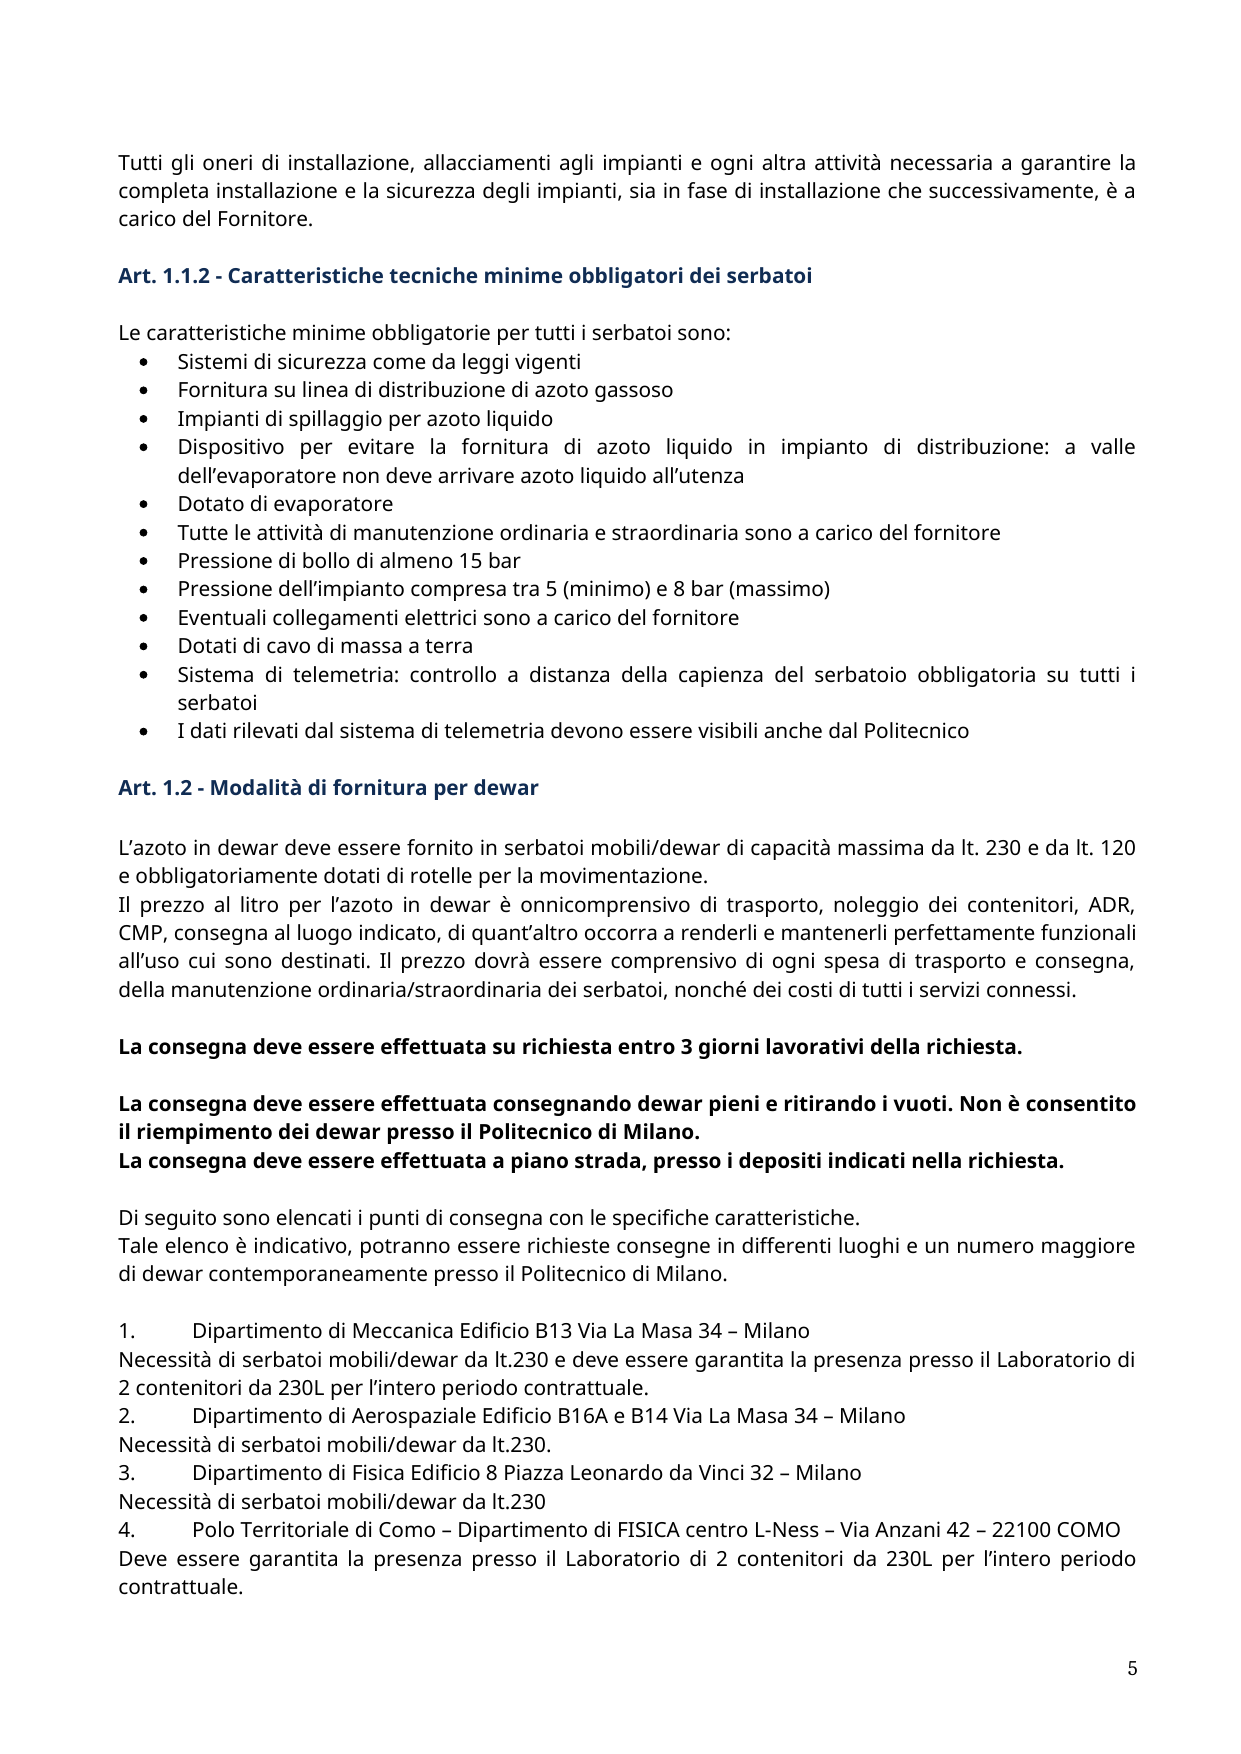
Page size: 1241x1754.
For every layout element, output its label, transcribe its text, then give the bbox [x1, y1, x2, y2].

text La consegna deve essere effettuata consegnando dewar pieni e ritirando i vuoti. Non è consentito il riempimento dei dewar presso il Politecnico di Milano. [118, 1089, 1138, 1146]
text 4. Polo Territoriale di Como – Dipartimento di FISICA centro L-Ness – Via Anzani 42 – 22100 COMO [118, 1515, 1138, 1544]
text 1. Dipartimento di Meccanica Edificio B13 Via La Masa 34 – Milano [118, 1316, 1138, 1345]
text Il prezzo al litro per l’azoto in dewar è onnicomprensivo di trasporto, noleggio dei contenitori, ADR, CMP, consegna al luogo indicato, di quant’altro occorra a renderli e mantenerli perfettamente funzionali all’uso cui sono destinati. Il prezzo dovrà essere comprensivo di ogni spesa di trasporto e consegna, della manutenzione ordinaria/straordinaria dei serbatoi, nonché dei costi di tutti i servizi connessi. [118, 890, 1138, 1003]
subtitle Art. 1.2 - Modalità di fornitura per dewar [118, 773, 1138, 802]
subtitle Art. 1.1.2 - Caratteristiche tecniche minime obbligatori dei serbatoi [118, 261, 1138, 290]
text Deve essere garantita la presenza presso il Laboratorio di 2 contenitori da 230L per l’intero periodo contrattuale. [118, 1544, 1138, 1601]
list Dispositivo per evitare la fornitura di azoto liquido in impianto di distribuzione: a valle dell’evaporatore non deve arrivare azoto liquido all’utenza [140, 432, 1138, 489]
text Le caratteristiche minime obbligatorie per tutti i serbatoi sono: [118, 318, 1138, 347]
list Sistema di telemetria: controllo a distanza della capienza del serbatoio obbligatoria su tutti i serbatoi [140, 660, 1138, 717]
list Fornitura su linea di distribuzione di azoto gassoso [140, 375, 1138, 404]
text Necessità di serbatoi mobili/dewar da lt.230 e deve essere garantita la presenza presso il Laboratorio di 2 contenitori da 230L per l’intero periodo contrattuale. [118, 1345, 1138, 1402]
list Impianti di spillaggio per azoto liquido [140, 404, 1138, 432]
text Di seguito sono elencati i punti di consegna con le specifiche caratteristiche. [118, 1203, 1138, 1231]
list Tutte le attività di manutenzione ordinaria e straordinaria sono a carico del fornitore [140, 518, 1138, 546]
text Necessità di serbatoi mobili/dewar da lt.230 [118, 1487, 1138, 1515]
text 3. Dipartimento di Fisica Edificio 8 Piazza Leonardo da Vinci 32 – Milano [118, 1458, 1138, 1487]
list I dati rilevati dal sistema di telemetria devono essere visibili anche dal Politecnico [140, 717, 1138, 745]
text Necessità di serbatoi mobili/dewar da lt.230. [118, 1430, 1138, 1458]
list Dotato di evaporatore [140, 489, 1138, 518]
text 2. Dipartimento di Aerospaziale Edificio B16A e B14 Via La Masa 34 – Milano [118, 1402, 1138, 1430]
text Tutti gli oneri di installazione, allacciamenti agli impianti e ogni altra attività necessaria a garantire la completa installazione e la sicurezza degli impianti, sia in fase di installazione che successivamente, è a carico del Fornitore. [118, 148, 1138, 233]
text La consegna deve essere effettuata a piano strada, presso i depositi indicati nella richiesta. [118, 1146, 1138, 1174]
text L’azoto in dewar deve essere fornito in serbatoi mobili/dewar di capacità massima da lt. 230 e da lt. 120 e obbligatoriamente dotati di rotelle per la movimentazione. [118, 833, 1138, 890]
text La consegna deve essere effettuata su richiesta entro 3 giorni lavorativi della richiesta. [118, 1032, 1138, 1060]
list Pressione di bollo di almeno 15 bar [140, 546, 1138, 574]
list Sistemi di sicurezza come da leggi vigenti [140, 347, 1138, 375]
text Tale elenco è indicativo, potranno essere richieste consegne in differenti luoghi e un numero maggiore di dewar contemporaneamente presso il Politecnico di Milano. [118, 1231, 1138, 1288]
list Eventuali collegamenti elettrici sono a carico del fornitore [140, 603, 1138, 631]
list Pressione dell’impianto compresa tra 5 (minimo) e 8 bar (massimo) [140, 574, 1138, 603]
list Dotati di cavo di massa a terra [140, 631, 1138, 660]
